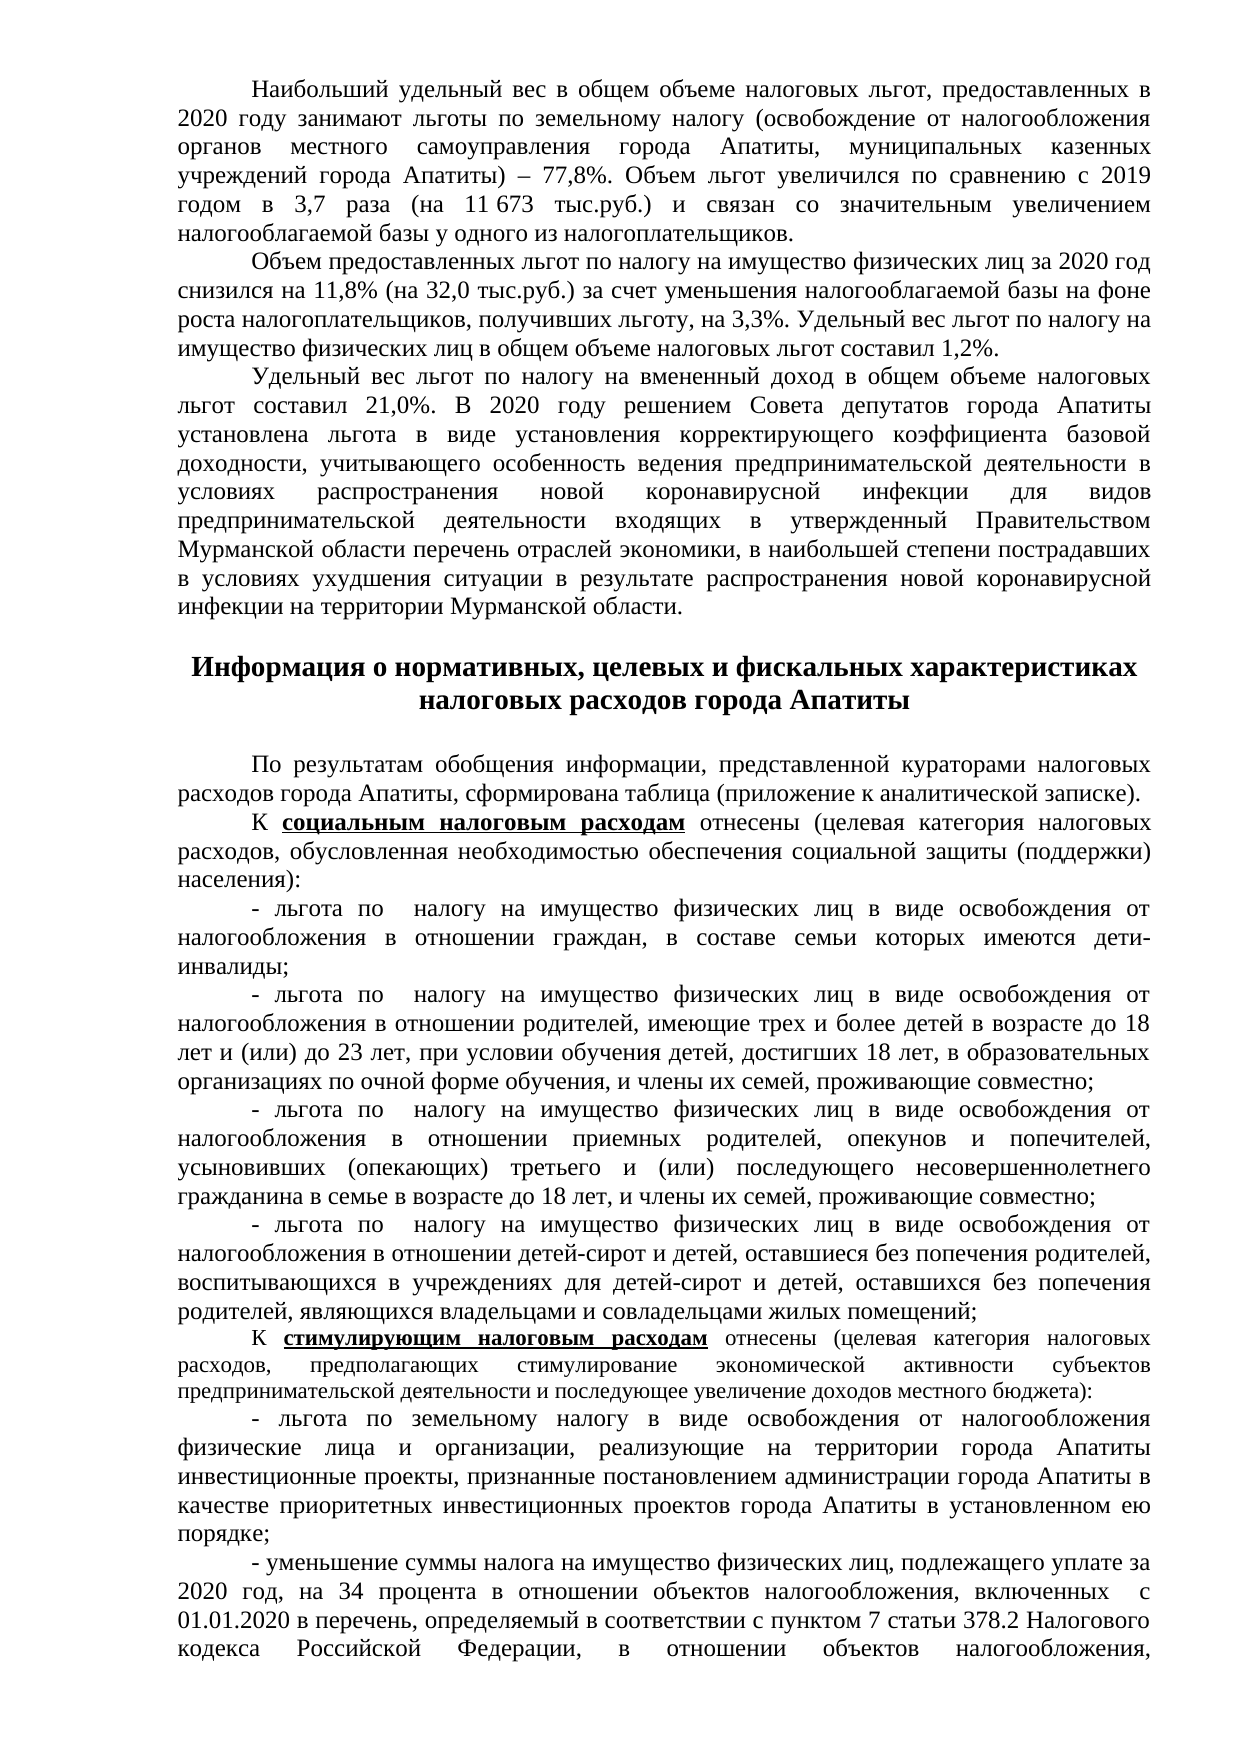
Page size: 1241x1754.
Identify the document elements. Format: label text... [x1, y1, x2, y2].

text - льгота по налогу на имущество физических лиц в виде освобождения от налогообложения в отношении граждан, в составе семьи которых имеются дети-инвалиды; [177, 893, 1152, 979]
text - льгота по налогу на имущество физических лиц в виде освобождения от налогообложения в отношении детей-сирот и детей, оставшиеся без попечения родителей, воспитывающихся в учреждениях для детей-сирот и детей, оставшихся без попечения родителей, являющихся владельцами и совладельцами жилых помещений; [177, 1209, 1152, 1324]
text - льгота по налогу на имущество физических лиц в виде освобождения от налогообложения в отношении приемных родителей, опекунов и попечителей, усыновивших (опекающих) третьего и (или) последующего несовершеннолетнего гражданина в семье в возрасте до 18 лет, и члены их семей, проживающие совместно; [177, 1094, 1152, 1209]
text Объем предоставленных льгот по налогу на имущество физических лиц за 2020 год снизился на 11,8% (на 32,0 тыс.руб.) за счет уменьшения налогооблагаемой базы на фоне роста налогоплательщиков, получивших льготу, на 3,3%. Удельный вес льгот по налогу на имущество физических лиц в общем объеме налоговых льгот составил 1,2%. [177, 246, 1152, 361]
text К стимулирующим налоговым расходам отнесены (целевая категория налоговых расходов, предполагающих стимулирование экономической активности субъектов предпринимательской деятельности и последующее увеличение доходов местного бюджета): [177, 1324, 1152, 1403]
text Информация о нормативных, целевых и фискальных характеристиках налоговых расходов города Апатиты [177, 649, 1152, 716]
text - льгота по земельному налогу в виде освобождения от налогообложения физические лица и организации, реализующие на территории города Апатиты инвестиционные проекты, признанные постановлением администрации города Апатиты в качестве приоритетных инвестиционных проектов города Апатиты в установленном ею порядке; [177, 1403, 1152, 1547]
text Удельный вес льгот по налогу на вмененный доход в общем объеме налоговых льгот составил 21,0%. В 2020 году решением Совета депутатов города Апатиты установлена льгота в виде установления корректирующего коэффициента базовой доходности, учитывающего особенность ведения предпринимательской деятельности в условиях распространения новой коронавирусной инфекции для видов предпринимательской деятельности входящих в утвержденный Правительством Мурманской области перечень отраслей экономики, в наибольшей степени пострадавших в условиях ухудшения ситуации в результате распространения новой коронавирусной инфекции на территории Мурманской области. [177, 361, 1152, 620]
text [177, 1547, 1152, 1662]
text - льгота по налогу на имущество физических лиц в виде освобождения от налогообложения в отношении родителей, имеющие трех и более детей в возрасте до 18 лет и (или) до 23 лет, при условии обучения детей, достигших 18 лет, в образовательных организациях по очной форме обучения, и члены их семей, проживающие совместно; [177, 979, 1152, 1094]
text По результатам обобщения информации, представленной кураторами налоговых расходов города Апатиты, сформирована таблица (приложение к аналитической записке). [177, 749, 1152, 807]
text К социальным налоговым расходам отнесены (целевая категория налоговых расходов, обусловленная необходимостью обеспечения социальной защиты (поддержки) населения): [177, 807, 1152, 893]
text Наибольший удельный вес в общем объеме налоговых льгот, предоставленных в 2020 году занимают льготы по земельному налогу (освобождение от налогообложения органов местного самоуправления города Апатиты, муниципальных казенных учреждений города Апатиты) – 77,8%. Объем льгот увеличился по сравнению с 2019 годом в 3,7 раза (на 11 673 тыс.руб.) и связан со значительным увеличением налогооблагаемой базы у одного из налогоплательщиков. [177, 74, 1152, 246]
